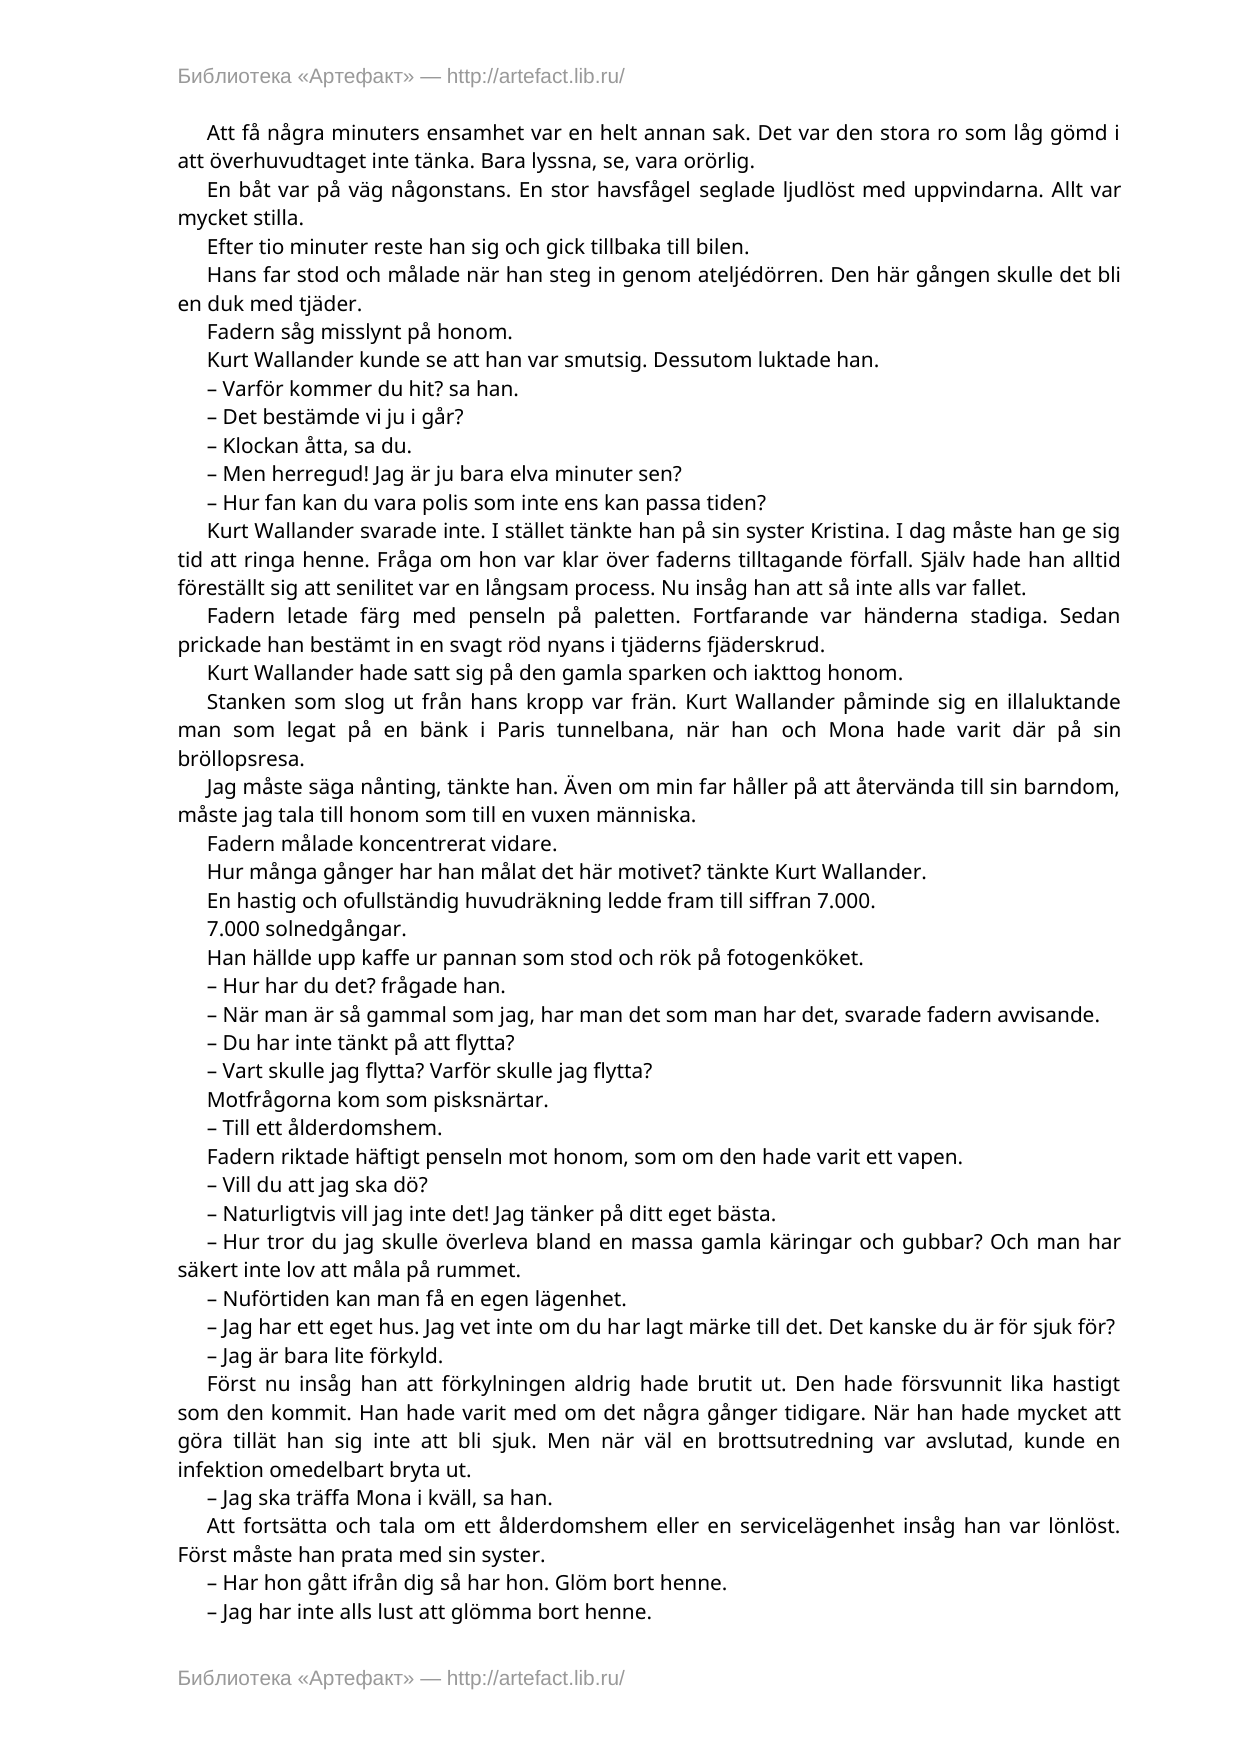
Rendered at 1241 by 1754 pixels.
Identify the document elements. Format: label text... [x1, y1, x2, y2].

text En båt var på väg någonstans. En stor havsfågel seglade ljudlöst med uppvindarna. Allt var mycket stilla. [177, 175, 1122, 232]
text – Det bestämde vi ju i går? [177, 402, 1122, 431]
text Hur många gånger har han målat det här motivet? tänkte Kurt Wallander. [177, 857, 1122, 886]
text – Vill du att jag ska dö? [177, 1170, 1122, 1199]
text Stanken som slog ut från hans kropp var frän. Kurt Wallander påminde sig en illaluktande man som legat på en bänk i Paris tunnelbana, när han och Mona hade varit där på sin bröllopsresa. [177, 687, 1122, 772]
text Hans far stod och målade när han steg in genom ateljédörren. Den här gången skulle det bli en duk med tjäder. [177, 260, 1122, 317]
text – Har hon gått ifrån dig så har hon. Glöm bort henne. [177, 1568, 1122, 1597]
text – Vart skulle jag flytta? Varför skulle jag flytta? [177, 1057, 1122, 1085]
text Motfrågorna kom som pisksnärtar. [177, 1085, 1122, 1113]
text Han hällde upp kaffe ur pannan som stod och rök på fotogenköket. [177, 943, 1122, 971]
text Fadern såg misslynt på honom. [177, 317, 1122, 346]
text – Hur fan kan du vara polis som inte ens kan passa tiden? [177, 488, 1122, 516]
text Jag måste säga nånting, tänkte han. Även om min far håller på att återvända till sin barndom, måste jag tala till honom som till en vuxen människa. [177, 772, 1122, 829]
text – Men herregud! Jag är ju bara elva minuter sen? [177, 459, 1122, 488]
text – Jag har inte alls lust att glömma bort henne. [177, 1597, 1122, 1625]
text Att få några minuters ensamhet var en helt annan sak. Det var den stora ro som låg gömd i att överhuvudtaget inte tänka. Bara lyssna, se, vara orörlig. [177, 118, 1122, 175]
text Först nu insåg han att förkylningen aldrig hade brutit ut. Den hade försvunnit lika hastigt som den kommit. Han hade varit med om det några gånger tidigare. När han hade mycket att göra tillät han sig inte att bli sjuk. Men när väl en brottsutredning var avslutad, kunde en infektion omedelbart bryta ut. [177, 1369, 1122, 1483]
text – Jag är bara lite förkyld. [177, 1341, 1122, 1369]
text – När man är så gammal som jag, har man det som man har det, svarade fadern avvisande. [177, 1000, 1122, 1028]
text – Klockan åtta, sa du. [177, 431, 1122, 459]
text Fadern letade färg med penseln på paletten. Fortfarande var händerna stadiga. Sedan prickade han bestämt in en svagt röd nyans i tjäderns fjäderskrud. [177, 602, 1122, 658]
text Fadern målade koncentrerat vidare. [177, 829, 1122, 857]
text Efter tio minuter reste han sig och gick tillbaka till bilen. [177, 232, 1122, 260]
text – Naturligtvis vill jag inte det! Jag tänker på ditt eget bästa. [177, 1199, 1122, 1227]
text – Nuförtiden kan man få en egen lägenhet. [177, 1284, 1122, 1312]
text Fadern riktade häftigt penseln mot honom, som om den hade varit ett vapen. [177, 1142, 1122, 1170]
text Kurt Wallander kunde se att han var smutsig. Dessutom luktade han. [177, 346, 1122, 374]
text – Du har inte tänkt på att flytta? [177, 1028, 1122, 1057]
text Kurt Wallander svarade inte. I stället tänkte han på sin syster Kristina. I dag måste han ge sig tid att ringa henne. Fråga om hon var klar över faderns tilltagande förfall. Själv hade han alltid föreställt sig att senilitet var en långsam process. Nu insåg han att så inte alls var fallet. [177, 516, 1122, 602]
text – Jag har ett eget hus. Jag vet inte om du har lagt märke till det. Det kanske du är för sjuk för? [177, 1312, 1122, 1341]
text – Jag ska träffa Mona i kväll, sa han. [177, 1483, 1122, 1512]
text Att fortsätta och tala om ett ålderdomshem eller en servicelägenhet insåg han var lönlöst. Först måste han prata med sin syster. [177, 1512, 1122, 1568]
text – Till ett ålderdomshem. [177, 1113, 1122, 1142]
text En hastig och ofullständig huvudräkning ledde fram till siffran 7.000. [177, 886, 1122, 914]
text – Varför kommer du hit? sa han. [177, 374, 1122, 402]
text Kurt Wallander hade satt sig på den gamla sparken och iakttog honom. [177, 658, 1122, 687]
text 7.000 solnedgångar. [177, 914, 1122, 943]
text – Hur tror du jag skulle överleva bland en massa gamla käringar och gubbar? Och man har säkert inte lov att måla på rummet. [177, 1227, 1122, 1284]
text – Hur har du det? frågade han. [177, 971, 1122, 1000]
